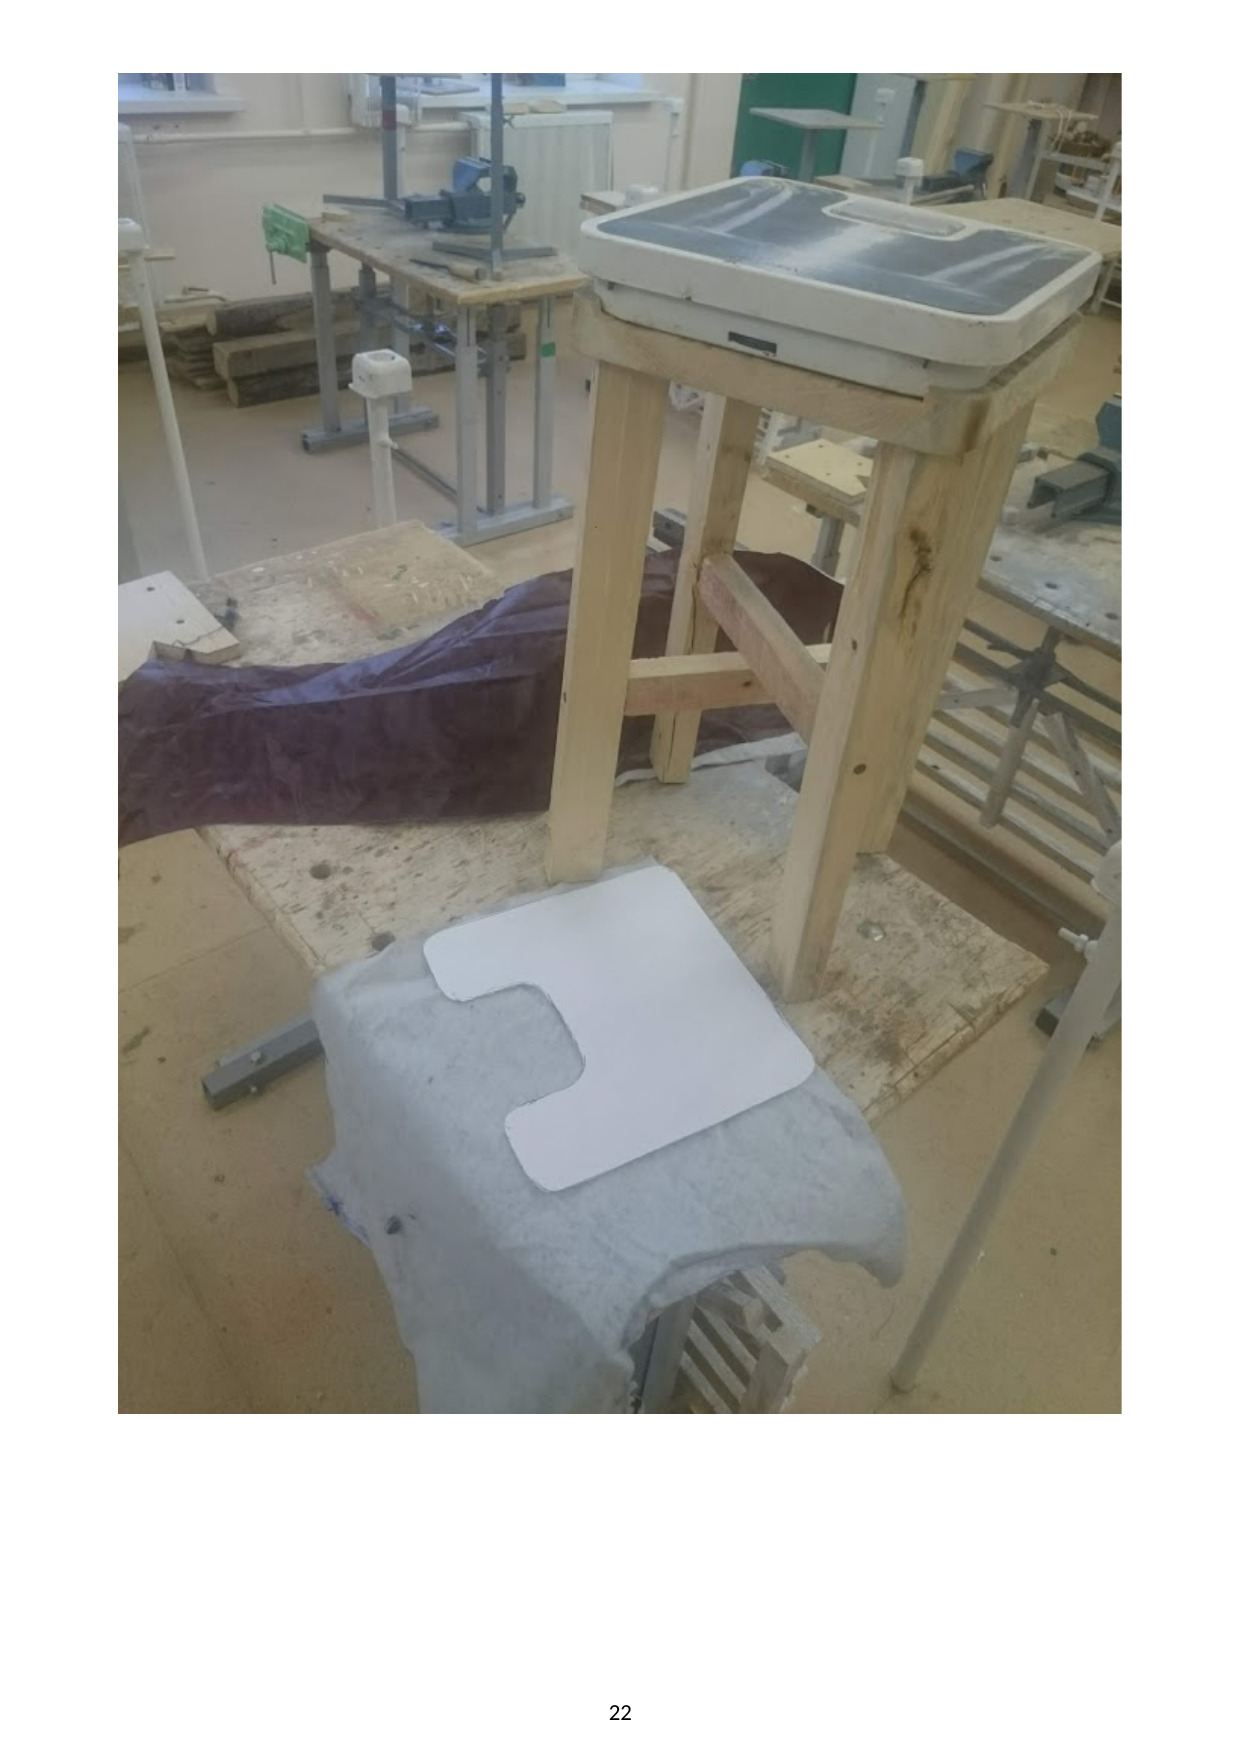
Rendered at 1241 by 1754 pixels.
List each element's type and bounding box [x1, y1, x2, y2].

picture [118, 73, 1122, 1414]
